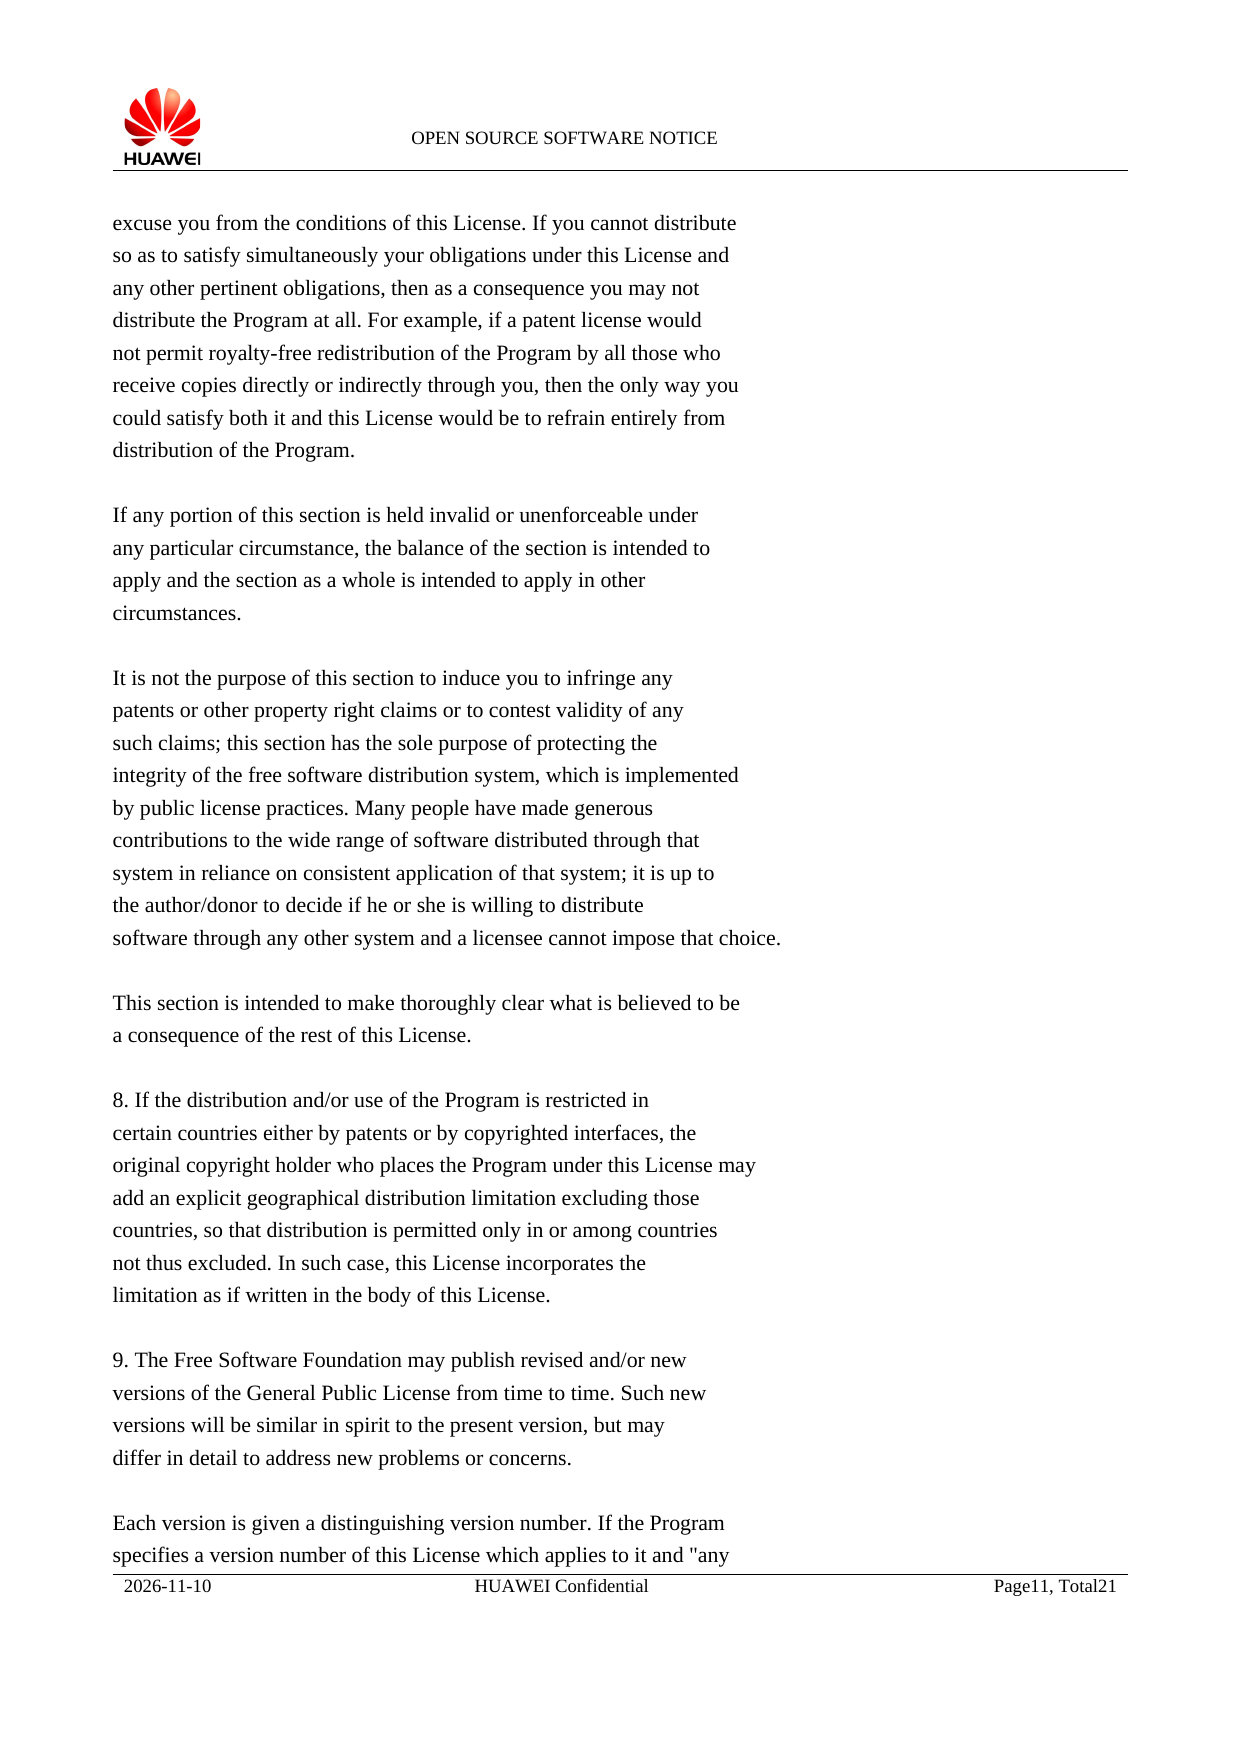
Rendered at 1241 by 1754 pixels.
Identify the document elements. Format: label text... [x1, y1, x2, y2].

picture [124, 88, 201, 165]
